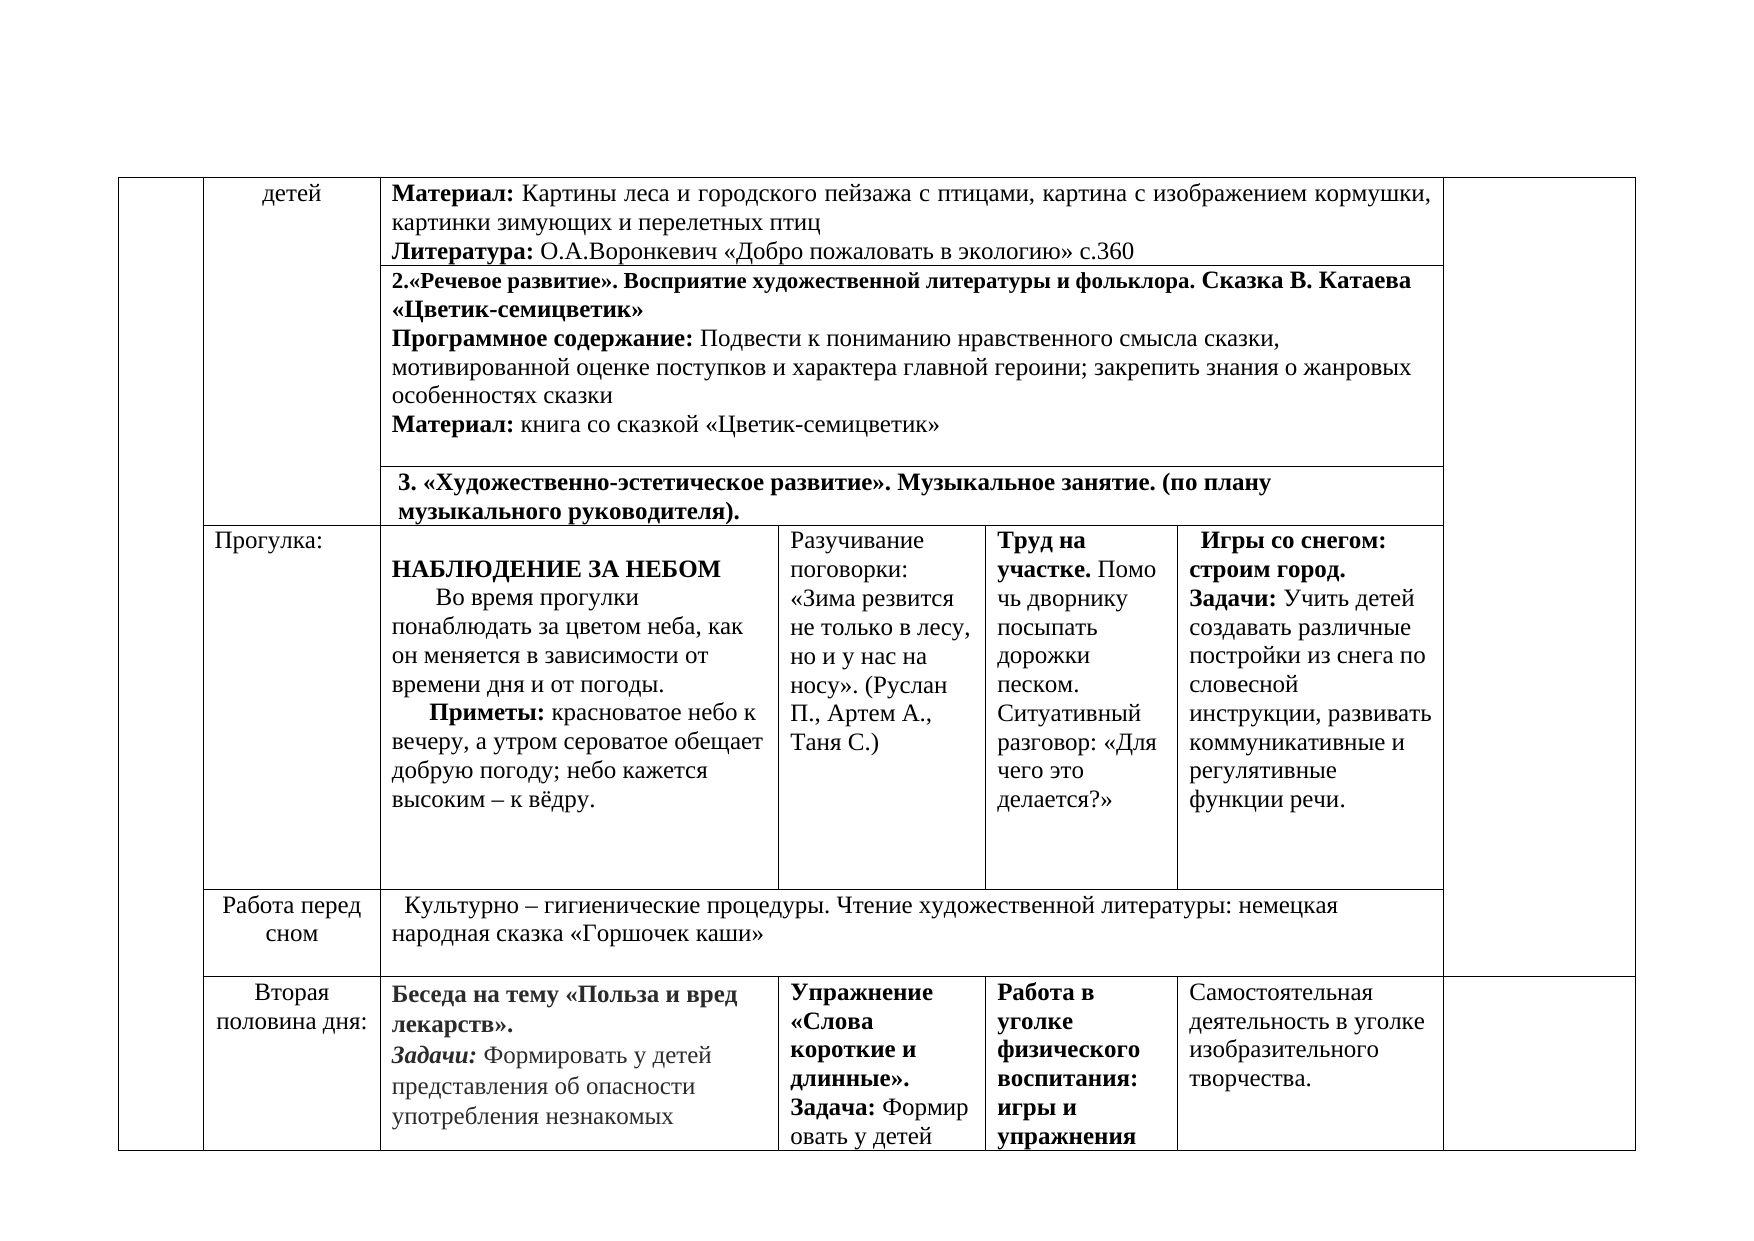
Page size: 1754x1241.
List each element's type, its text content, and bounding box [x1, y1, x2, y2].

table_cell Разучивание поговорки: «Зима резвится не только в лесу, но и у нас на носу». (Руслан П., Артем А., Таня С.) [779, 526, 985, 889]
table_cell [779, 977, 985, 1149]
table_cell Прогулка: [204, 526, 380, 889]
table_cell Игры со снегом: строим город. Задачи: Учить детей создавать различные постройки из снега по словесной инструкции, развивать коммуникативные и регулятивные функции речи. [1178, 526, 1443, 889]
table_cell Работа перед сном [204, 890, 380, 976]
table_cell 3. «Художественно-эстетическое развитие». Музыкальное занятие. (по плану музыкального руководителя). [381, 467, 1443, 524]
table_cell Труд на участке. Помочь дворнику посыпать дорожки песком. Ситуативный разговор: «Для чего это делается?» [986, 526, 1177, 889]
table_cell 2.«Речевое развитие». Восприятие художественной литературы и фольклора. Сказка В. Катаева «Цветик-семицветик» Программное содержание: Подвести к пониманию нравственного смысла сказки, мотивированной оценке поступков и характера главной героини; закрепить знания о жанровых особенностях сказки Материал: книга со сказкой «Цветик-семицветик» [381, 266, 1443, 466]
table_cell НАБЛЮДЕНИЕ ЗА НЕБОМ Во время прогулки понаблюдать за цветом неба, как он меняется в зависимости от времени дня и от погоды. Приметы: красноватое небо к вечеру, а утром сероватое обещает добрую погоду; небо кажется высоким – к вёдру. [381, 526, 778, 889]
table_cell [381, 178, 1443, 264]
table_cell [1444, 977, 1635, 1149]
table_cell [204, 977, 380, 1149]
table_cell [204, 178, 380, 524]
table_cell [1178, 977, 1443, 1149]
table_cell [986, 977, 1177, 1149]
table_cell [381, 977, 778, 1149]
table_cell Культурно – гигиенические процедуры. Чтение художественной литературы: немецкая народная сказка «Горшочек каши» [381, 890, 1443, 976]
